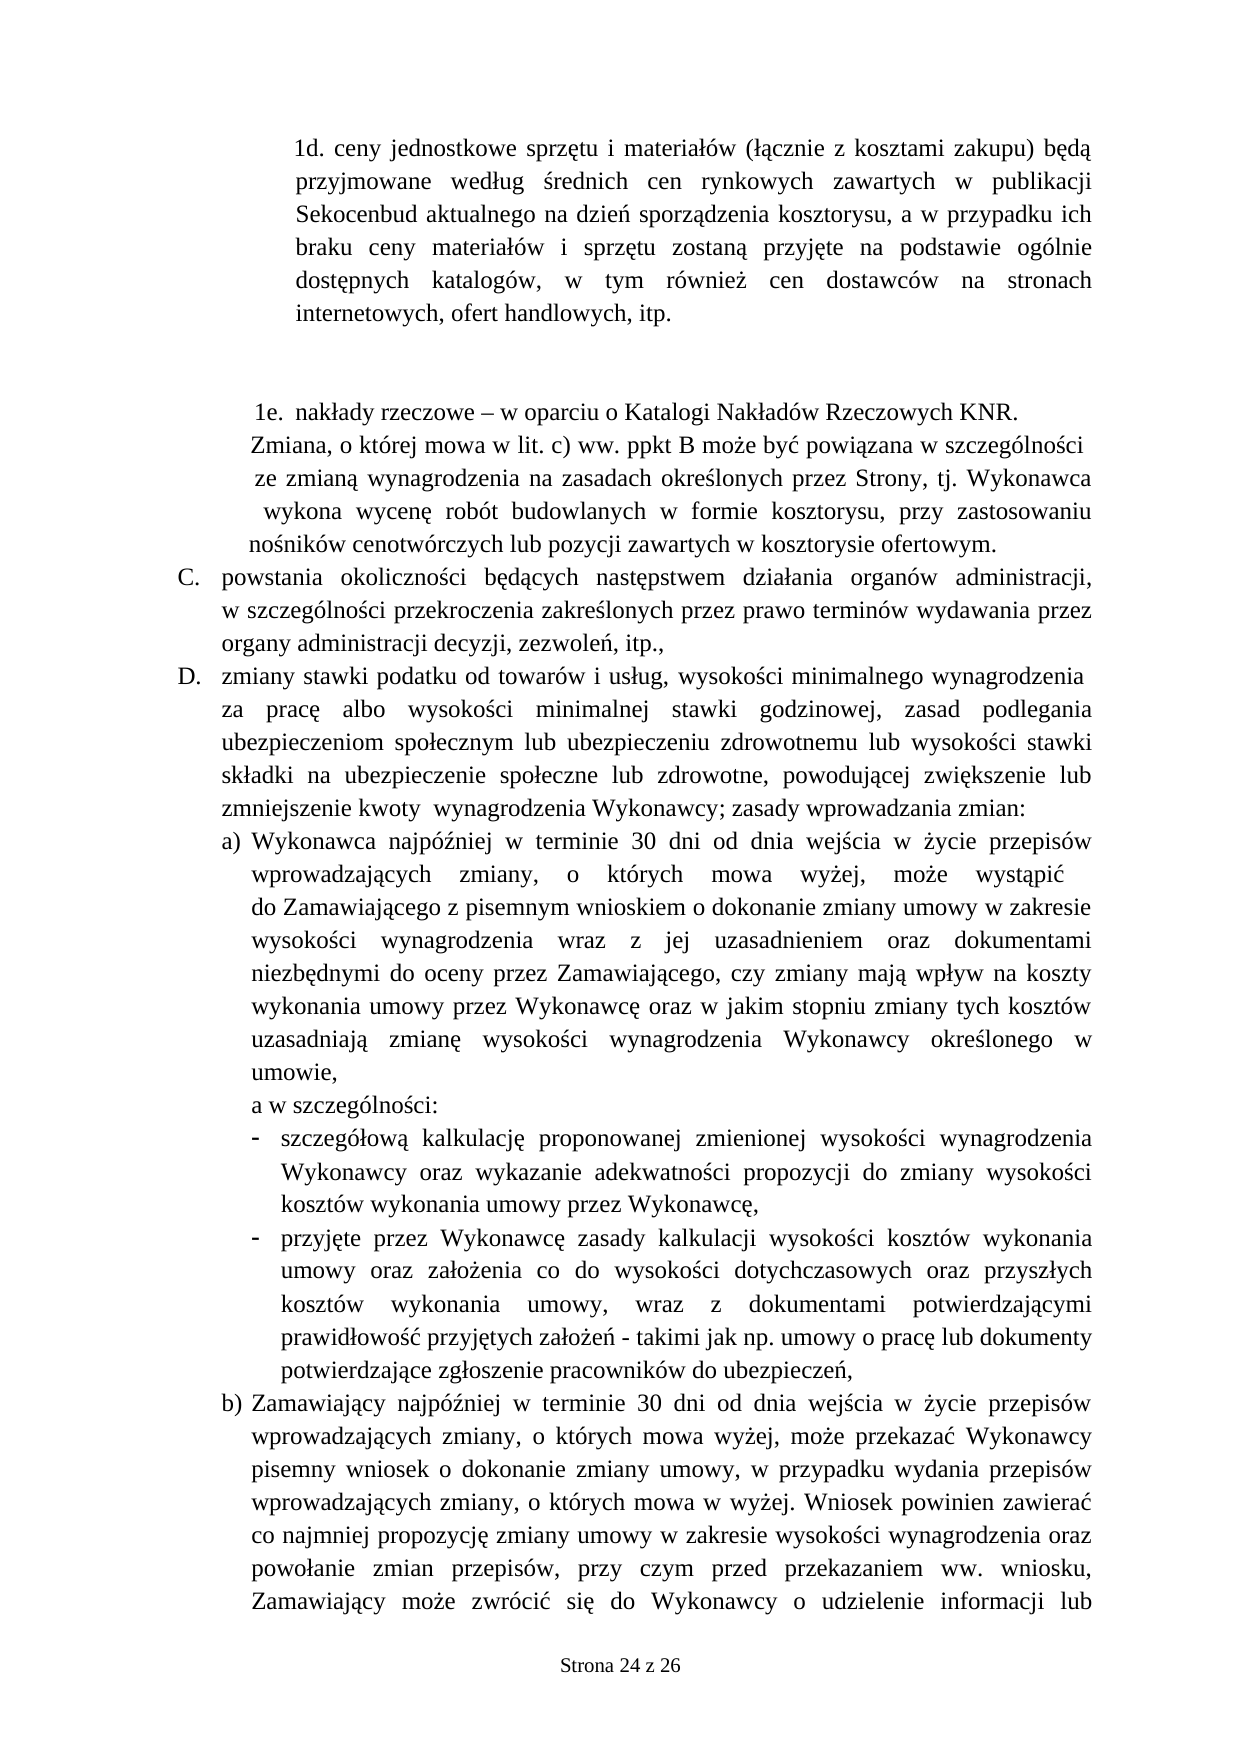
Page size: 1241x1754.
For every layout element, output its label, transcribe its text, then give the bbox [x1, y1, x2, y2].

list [221, 1388, 1093, 1614]
text 1d. ceny jednostkowe sprzętu i materiałów (łącznie z kosztami zakupu) będą przyjmowane według średnich cen rynkowych zawartych w publikacji Sekocenbud aktualnego na dzień sporządzenia kosztorysu, a w przypadku ich braku ceny materiałów i sprzętu zostaną przyjęte na podstawie ogólnie dostępnych katalogów, w tym również cen dostawców na stronach internetowych, ofert handlowych, itp. [162, 133, 1093, 327]
text 1e. nakłady rzeczowe – w oparciu o Katalogi Nakładów Rzeczowych KNR. [148, 397, 1093, 426]
list powstania okoliczności będących następstwem działania organów administracji, w szczególności przekroczenia zakreślonych przez prawo terminów wydawania przez organy administracji decyzji, zezwoleń, itp., [177, 562, 1093, 657]
list szczegółową kalkulację proponowanej zmienionej wysokości wynagrodzenia Wykonawcy oraz wykazanie adekwatności propozycji do zmiany wysokości kosztów wykonania umowy przez Wykonawcę, [251, 1123, 1093, 1218]
text Zmiana, o której mowa w lit. c) ww. ppkt B może być powiązana w szczególności ze zmianą wynagrodzenia na zasadach określonych przez Strony, tj. Wykonawca wykona wycenę robót budowlanych w formie kosztorysu, przy zastosowaniu nośników cenotwórczych lub pozycji zawartych w kosztorysie ofertowym. [236, 430, 1093, 558]
list zmiany stawki podatku od towarów i usług, wysokości minimalnego wynagrodzenia za pracę albo wysokości minimalnej stawki godzinowej, zasad podlegania ubezpieczeniom społecznym lub ubezpieczeniu zdrowotnemu lub wysokości stawki składki na ubezpieczenie społeczne lub zdrowotne, powodującej zwiększenie lub zmniejszenie kwoty wynagrodzenia Wykonawcy; zasady wprowadzania zmian: [177, 661, 1093, 822]
list przyjęte przez Wykonawcę zasady kalkulacji wysokości kosztów wykonania umowy oraz założenia co do wysokości dotychczasowych oraz przyszłych kosztów wykonania umowy, wraz z dokumentami potwierdzającymi prawidłowość przyjętych założeń - takimi jak np. umowy o pracę lub dokumenty potwierdzające zgłoszenie pracowników do ubezpieczeń, [251, 1223, 1093, 1383]
list Wykonawca najpóźniej w terminie 30 dni od dnia wejścia w życie przepisów wprowadzających zmiany, o których mowa wyżej, może wystąpić do Zamawiającego z pisemnym wnioskiem o dokonanie zmiany umowy w zakresie wysokości wynagrodzenia wraz z jej uzasadnieniem oraz dokumentami niezbędnymi do oceny przez Zamawiającego, czy zmiany mają wpływ na koszty wykonania umowy przez Wykonawcę oraz w jakim stopniu zmiany tych kosztów uzasadniają zmianę wysokości wynagrodzenia Wykonawcy określonego w umowie, a w szczególności: [221, 826, 1093, 1119]
